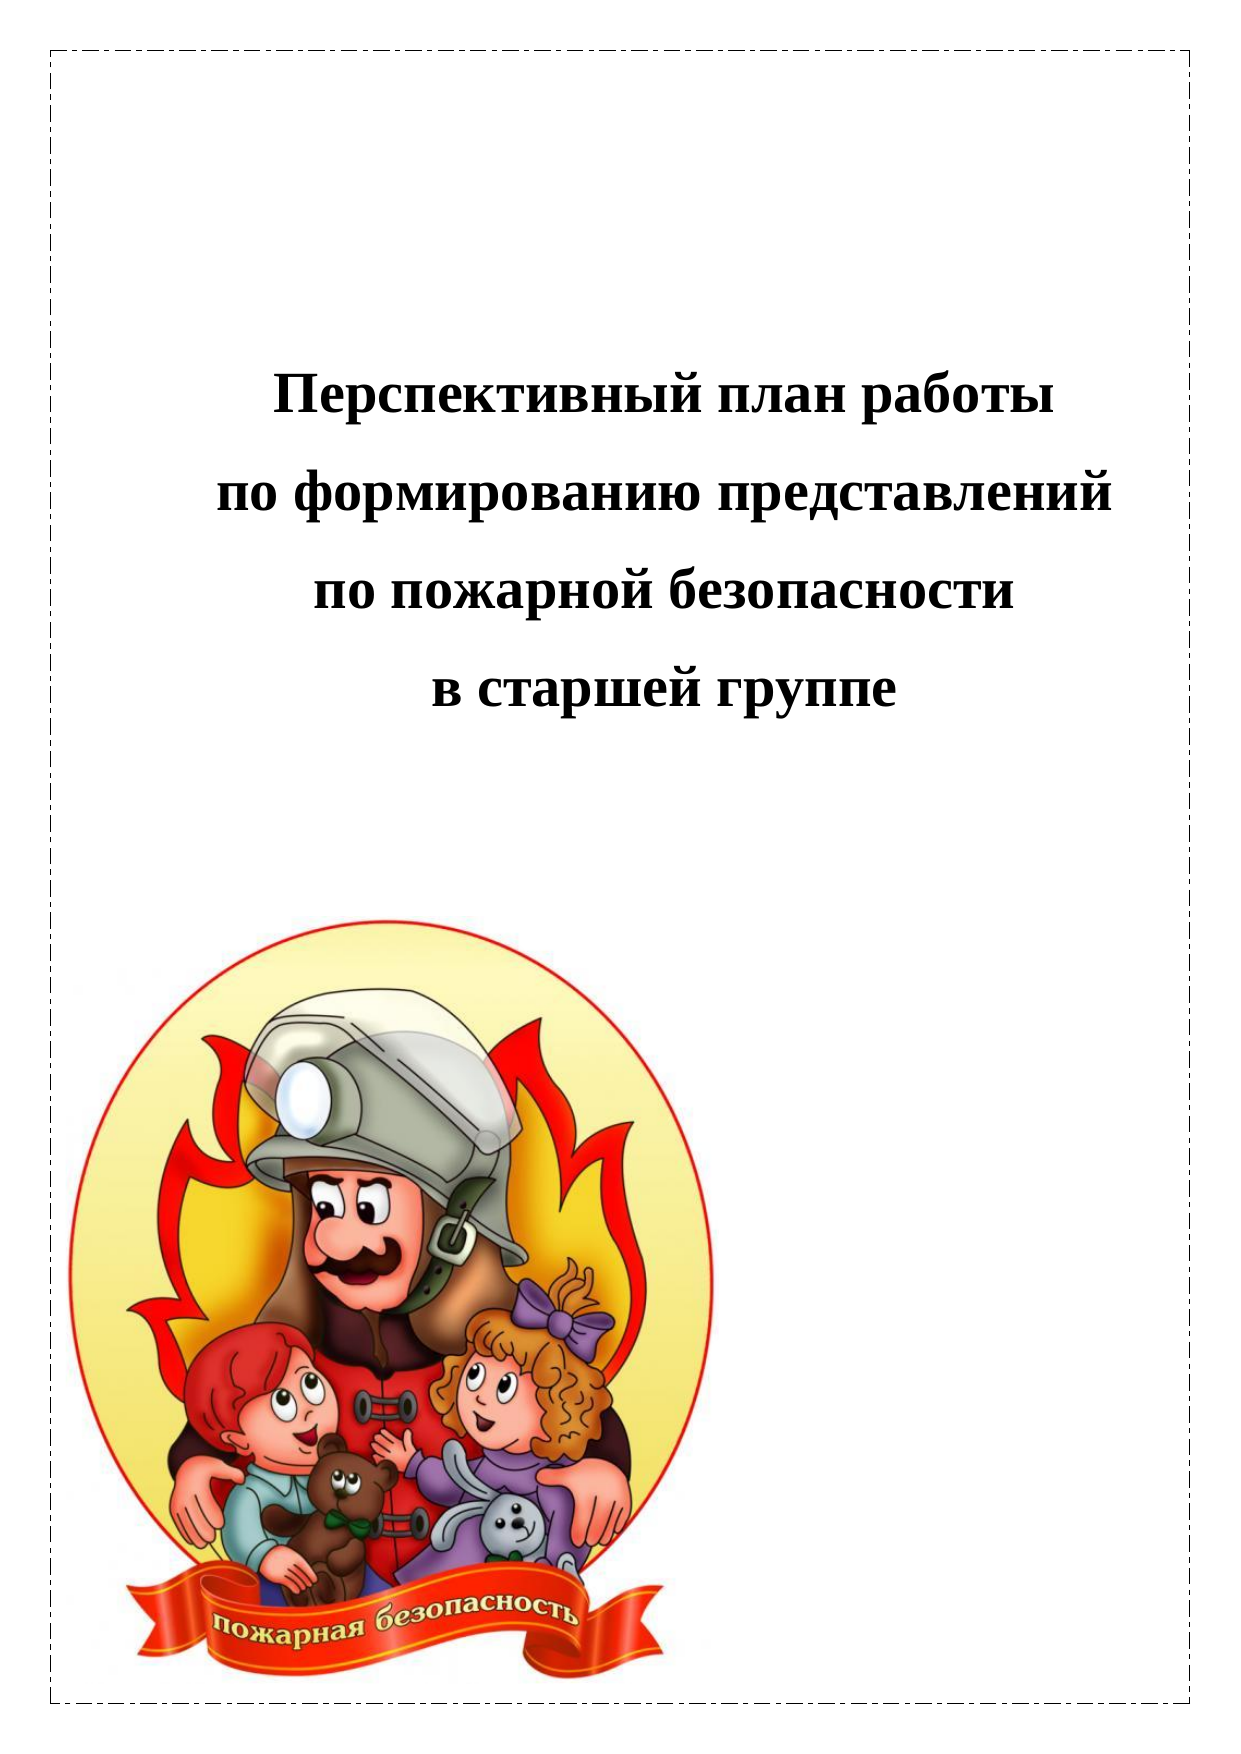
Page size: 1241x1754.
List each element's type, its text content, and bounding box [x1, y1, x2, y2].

picture [65, 916, 719, 1684]
text в старшей группе [177, 652, 1152, 719]
text Перспективный план работы [177, 358, 1152, 425]
text по пожарной безопасности [177, 554, 1152, 621]
text по формированию представлений [177, 456, 1152, 523]
